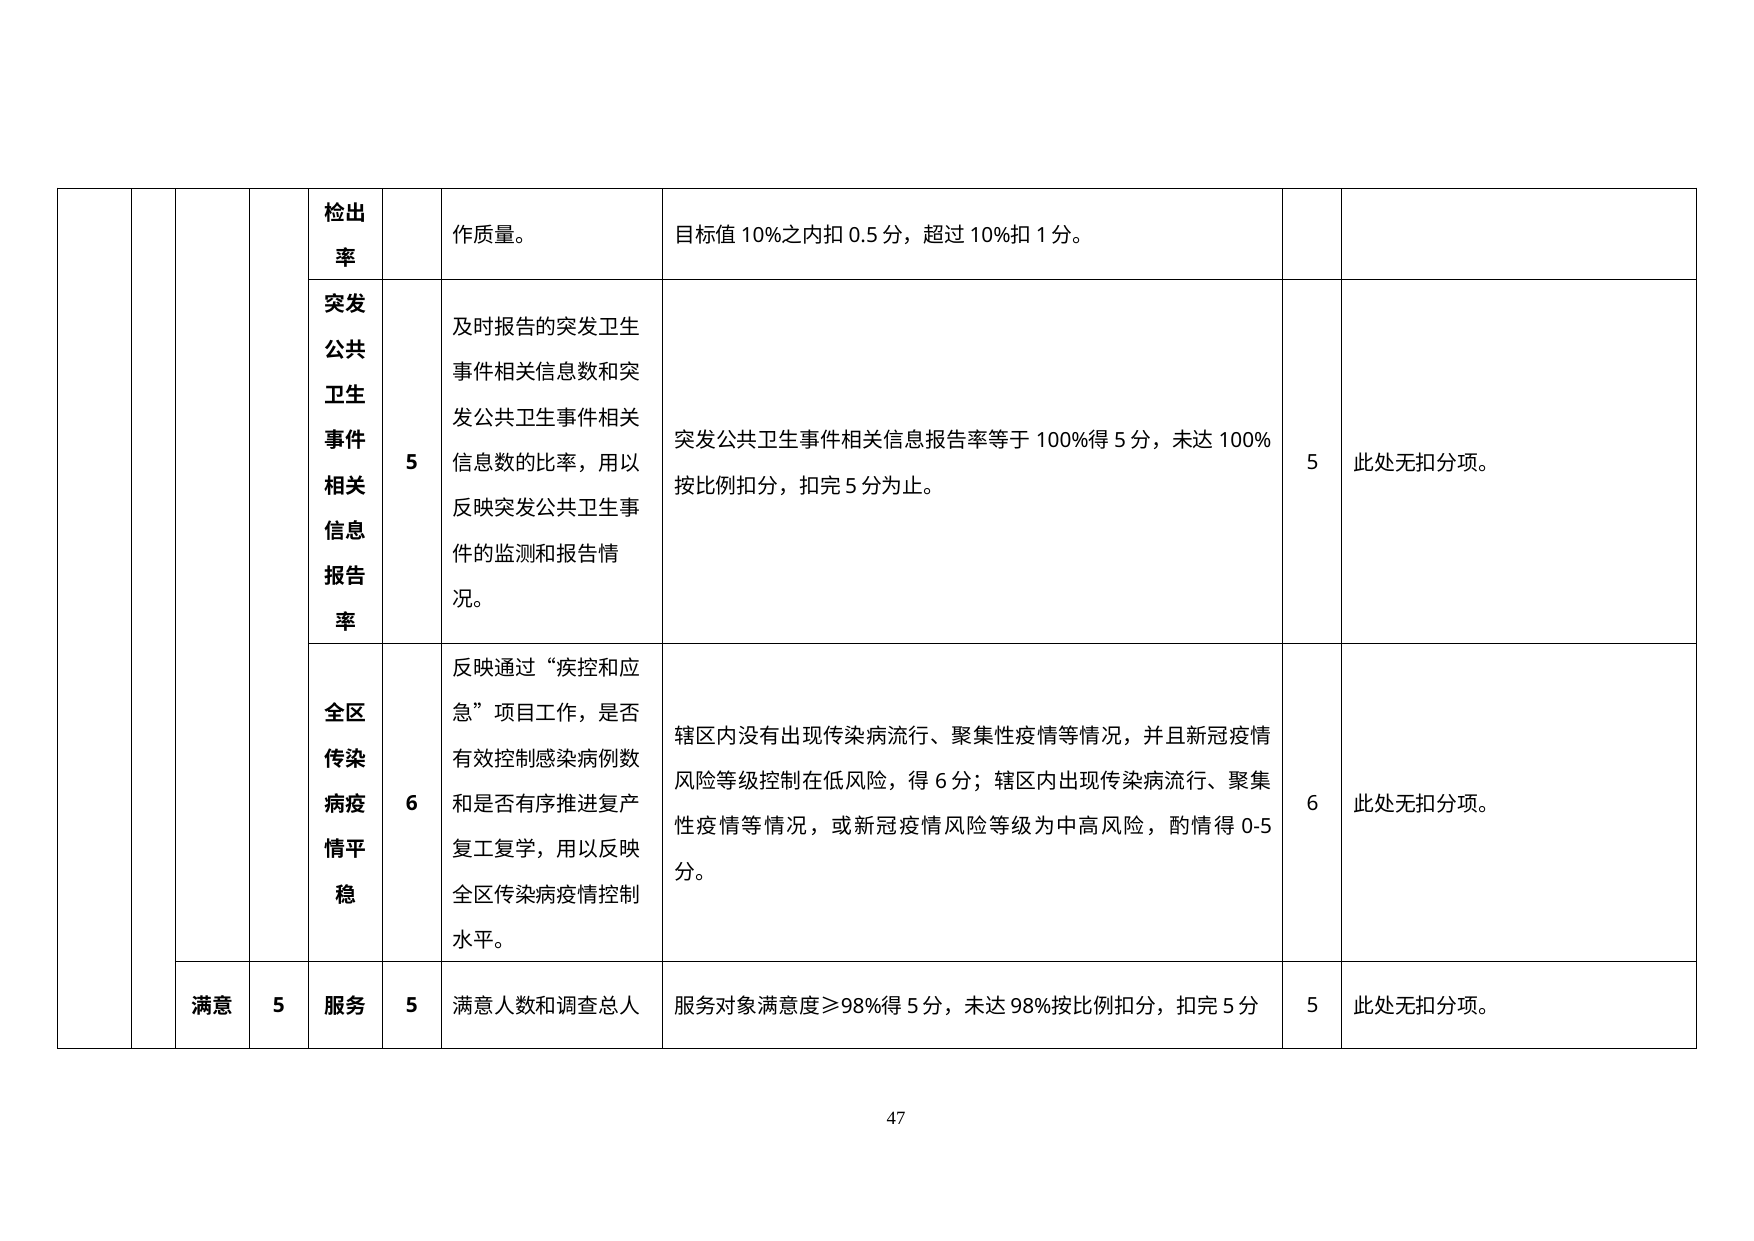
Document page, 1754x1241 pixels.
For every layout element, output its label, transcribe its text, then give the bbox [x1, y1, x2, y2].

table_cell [663, 189, 1282, 279]
table_cell 5 [1283, 962, 1341, 1047]
table_cell 6 [383, 644, 441, 961]
table_cell 突发公共卫生事件相关信息报告率 [309, 280, 382, 643]
table_cell 5 [383, 189, 441, 279]
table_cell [663, 962, 1282, 1047]
table_cell 及时报告的突发卫生事件相关信息数和突发公共卫生事件相关信息数的比率，用以反映突发公共卫生事件的监测和报告情况。 [442, 280, 662, 643]
table_cell 突发公共卫生事件相关信息报告率等于100%得5分，未达100%按比例扣分，扣完5分为止。 [663, 280, 1282, 643]
table_cell 满意度 [176, 962, 249, 1047]
table_cell 服务对象满意度 [309, 962, 382, 1047]
table_cell 4 [1283, 189, 1341, 279]
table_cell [442, 189, 662, 279]
table_cell 全区传染病疫情平稳 [309, 644, 382, 961]
table_cell 5 [250, 962, 308, 1047]
table_cell 辖区内没有出现传染病流行、聚集性疫情等情况，并且新冠疫情风险等级控制在低风险，得6分；辖区内出现传染病流行、聚集性疫情等情况，或新冠疫情风险等级为中高风险，酌情得0-5分。 [663, 644, 1282, 961]
table_cell 5 [383, 280, 441, 643]
table_cell 5 [1283, 280, 1341, 643]
table_cell 5 [383, 962, 441, 1047]
table_cell 严重精神障碍患者检出率 [309, 189, 382, 279]
table_cell 此处无扣分项。 [1342, 644, 1696, 961]
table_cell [442, 962, 662, 1047]
table_cell 6 [1283, 644, 1341, 961]
table_cell 此处无扣分项。 [1342, 280, 1696, 643]
table_cell 此处无扣分项。 [1342, 962, 1696, 1047]
table_cell 反映通过“疾控和应急”项目工作，是否有效控制感染病例数和是否有序推进复产复工复学，用以反映全区传染病疫情控制水平。 [442, 644, 662, 961]
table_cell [1342, 189, 1696, 279]
